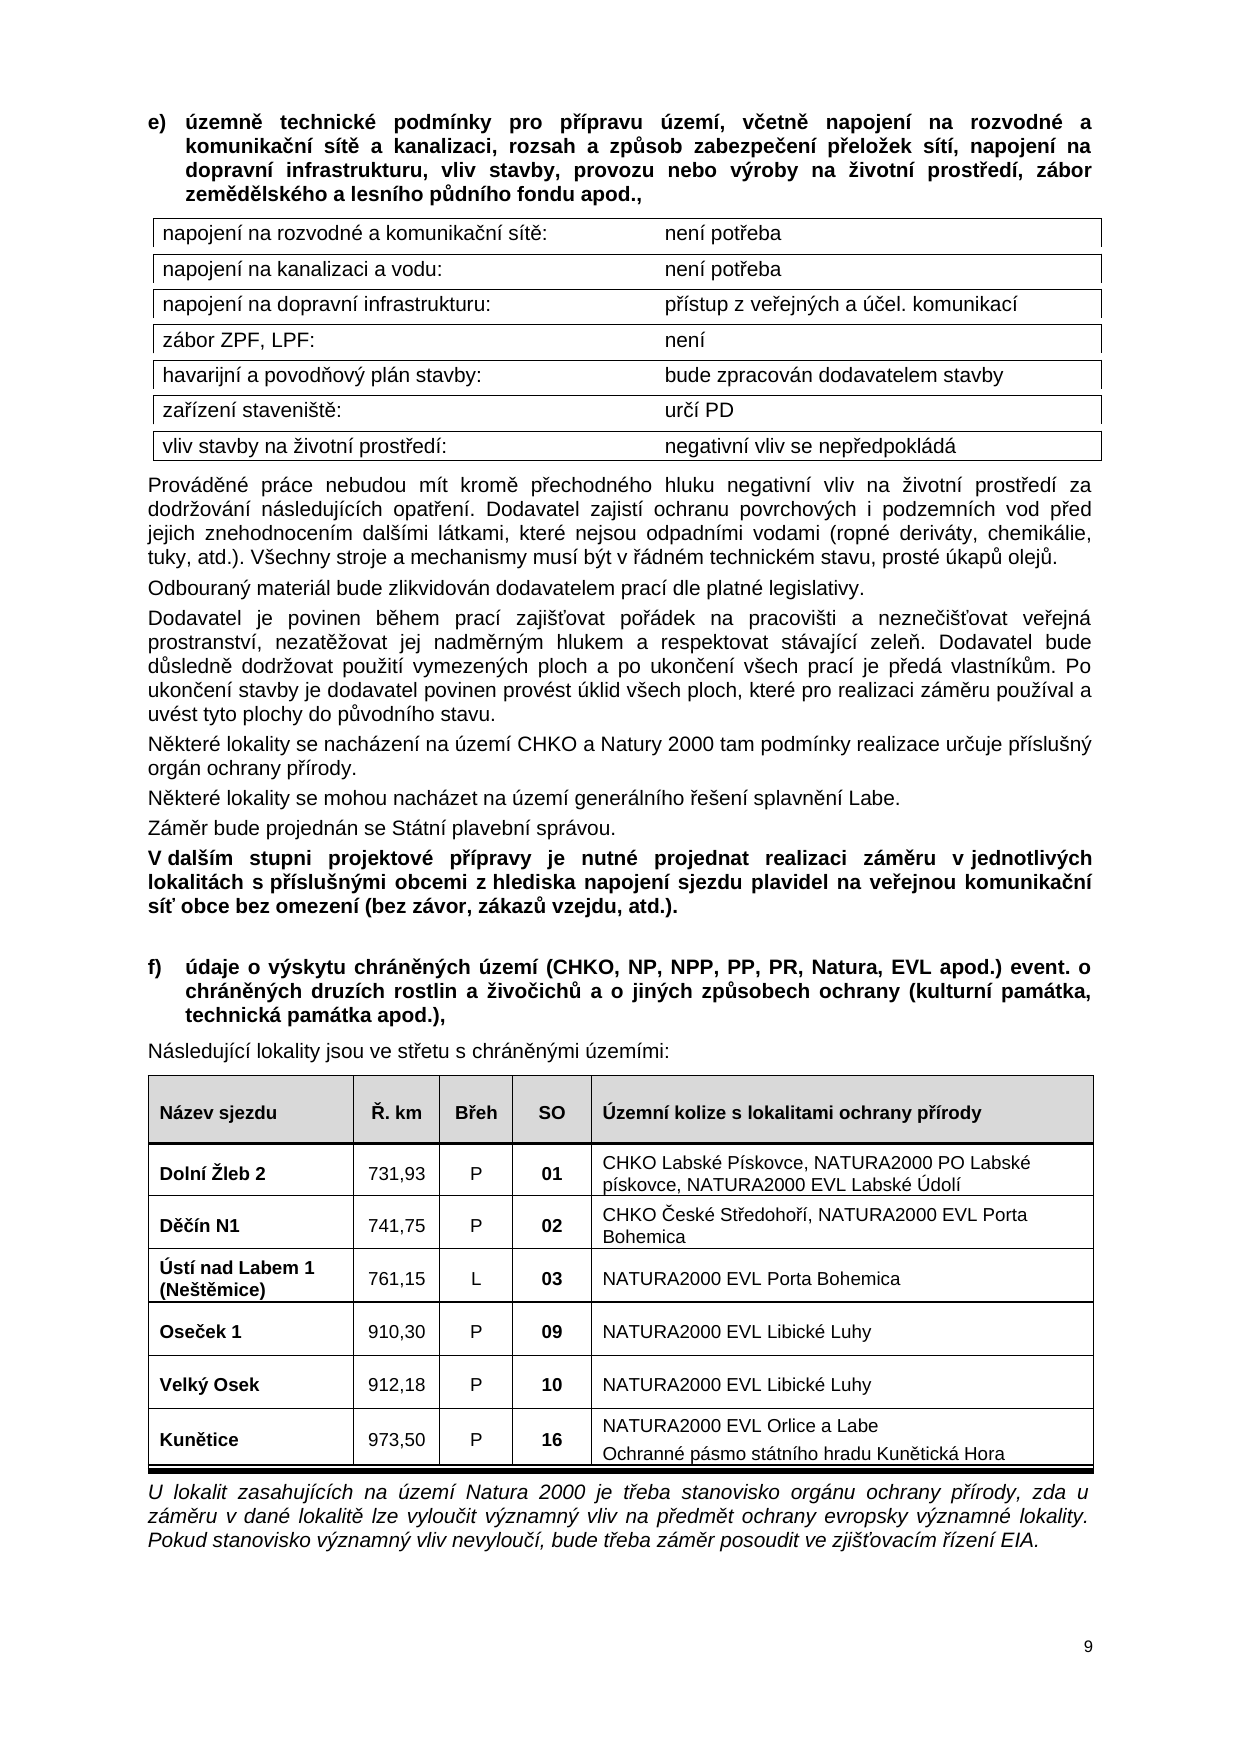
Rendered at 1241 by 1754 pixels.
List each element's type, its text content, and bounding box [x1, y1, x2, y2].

table_cell Děčín N1 [149, 1196, 353, 1248]
table_cell 761,15 [354, 1249, 439, 1301]
text napojení na dopravní infrastrukturu: přístup z veřejných a účel. komunikací [154, 290, 1101, 318]
text zařízení staveniště: určí PD [154, 396, 1101, 424]
text Některé lokality se nacházení na území CHKO a Natury 2000 tam podmínky realizace určuje příslušný orgán ochrany přírody. [148, 732, 1093, 779]
list údaje o výskytu chráněných území (CHKO, NP, NPP, PP, PR, Natura, EVL apod.) event. o chráněných druzích rostlin a živočichů a o jiných způsobech ochrany (kulturní památka, technická památka apod.), [148, 954, 1093, 1026]
text Prováděné práce nebudou mít kromě přechodného hluku negativní vliv na životní prostředí za dodržování následujících opatření. Dodavatel zajistí ochranu povrchových i podzemních vod před jejich znehodnocením dalšími látkami, které nejsou odpadními vodami (ropné deriváty, chemikálie, tuky, atd.). Všechny stroje a mechanismy musí být v řádném technickém stavu, prosté úkapů olejů. [148, 473, 1093, 569]
table_header Ř. km [354, 1076, 439, 1142]
text vliv stavby na životní prostředí: negativní vliv se nepředpokládá [154, 432, 1101, 460]
text napojení na kanalizaci a vodu: není potřeba [154, 255, 1101, 283]
table_cell 10 [513, 1356, 591, 1408]
text Odbouraný materiál bude zlikvidován dodavatelem prací dle platné legislativy. [148, 575, 1093, 599]
table_cell NATURA2000 EVL Libické Luhy [592, 1356, 1093, 1408]
table_cell Dolní Žleb 2 [149, 1145, 353, 1195]
text Některé lokality se mohou nacházet na území generálního řešení splavnění Labe. [148, 786, 1093, 810]
text Dodavatel je povinen během prací zajišťovat pořádek na pracovišti a neznečišťovat veřejná prostranství, nezatěžovat jej nadměrným hlukem a respektovat stávající zeleň. Dodavatel bude důsledně dodržovat použití vymezených ploch a po ukončení všech prací je předá vlastníkům. Po ukončení stavby je dodavatel povinen provést úklid všech ploch, které pro realizaci záměru používal a uvést tyto plochy do původního stavu. [148, 606, 1093, 725]
table_cell 03 [513, 1249, 591, 1301]
table_cell Velký Osek [149, 1356, 353, 1408]
table_header Břeh [440, 1076, 512, 1142]
table_header Název sjezdu [149, 1076, 353, 1142]
table_header SO [513, 1076, 591, 1142]
table_cell CHKO Labské Pískovce, NATURA2000 PO Labské pískovce, NATURA2000 EVL Labské Údolí [592, 1145, 1093, 1195]
table_cell 973,50 [354, 1409, 439, 1464]
table_cell L [440, 1249, 512, 1301]
table_cell P [440, 1196, 512, 1248]
table_cell 910,30 [354, 1303, 439, 1354]
table_cell 02 [513, 1196, 591, 1248]
table_cell P [440, 1145, 512, 1195]
table_cell 912,18 [354, 1356, 439, 1408]
table_cell NATURA2000 EVL Orlice a Labe Ochranné pásmo státního hradu Kunětická Hora [592, 1409, 1093, 1464]
text Záměr bude projednán se Státní plavební správou. [148, 816, 1093, 840]
table_cell 01 [513, 1145, 591, 1195]
text Následující lokality jsou ve střetu s chráněnými územími: [148, 1039, 1093, 1063]
list územně technické podmínky pro přípravu území, včetně napojení na rozvodné a komunikační sítě a kanalizaci, rozsah a způsob zabezpečení přeložek sítí, napojení na dopravní infrastrukturu, vliv stavby, provozu nebo výroby na životní prostředí, zábor zemědělského a lesního půdního fondu apod., [148, 110, 1093, 206]
table_cell Kunětice [149, 1409, 353, 1464]
text U lokalit zasahujících na území Natura 2000 je třeba stanovisko orgánu ochrany přírody, zda u záměru v dané lokalitě lze vyloučit významný vliv na předmět ochrany evropsky významné lokality. Pokud stanovisko významný vliv nevyloučí, bude třeba záměr posoudit ve zjišťovacím řízení EIA. [148, 1480, 1093, 1552]
table_cell 741,75 [354, 1196, 439, 1248]
text havarijní a povodňový plán stavby: bude zpracován dodavatelem stavby [154, 361, 1101, 389]
table_cell NATURA2000 EVL Libické Luhy [592, 1303, 1093, 1354]
table_header Územní kolize s lokalitami ochrany přírody [592, 1076, 1093, 1142]
table_cell P [440, 1409, 512, 1464]
table_cell NATURA2000 EVL Porta Bohemica [592, 1249, 1093, 1301]
table_cell Ústí nad Labem 1 (Neštěmice) [149, 1249, 353, 1301]
text V dalším stupni projektové přípravy je nutné projednat realizaci záměru v jednotlivých lokalitách s příslušnými obcemi z hlediska napojení sjezdu plavidel na veřejnou komunikační síť obce bez omezení (bez závor, zákazů vzejdu, atd.). [148, 846, 1093, 918]
table_cell 09 [513, 1303, 591, 1354]
table_cell CHKO České Středohoří, NATURA2000 EVL Porta Bohemica [592, 1196, 1093, 1248]
table_cell P [440, 1356, 512, 1408]
text napojení na rozvodné a komunikační sítě: není potřeba [154, 219, 1101, 247]
table_cell 16 [513, 1409, 591, 1464]
text zábor ZPF, LPF: není [154, 325, 1101, 353]
table_cell 731,93 [354, 1145, 439, 1195]
table_cell Oseček 1 [149, 1303, 353, 1354]
table_cell P [440, 1303, 512, 1354]
